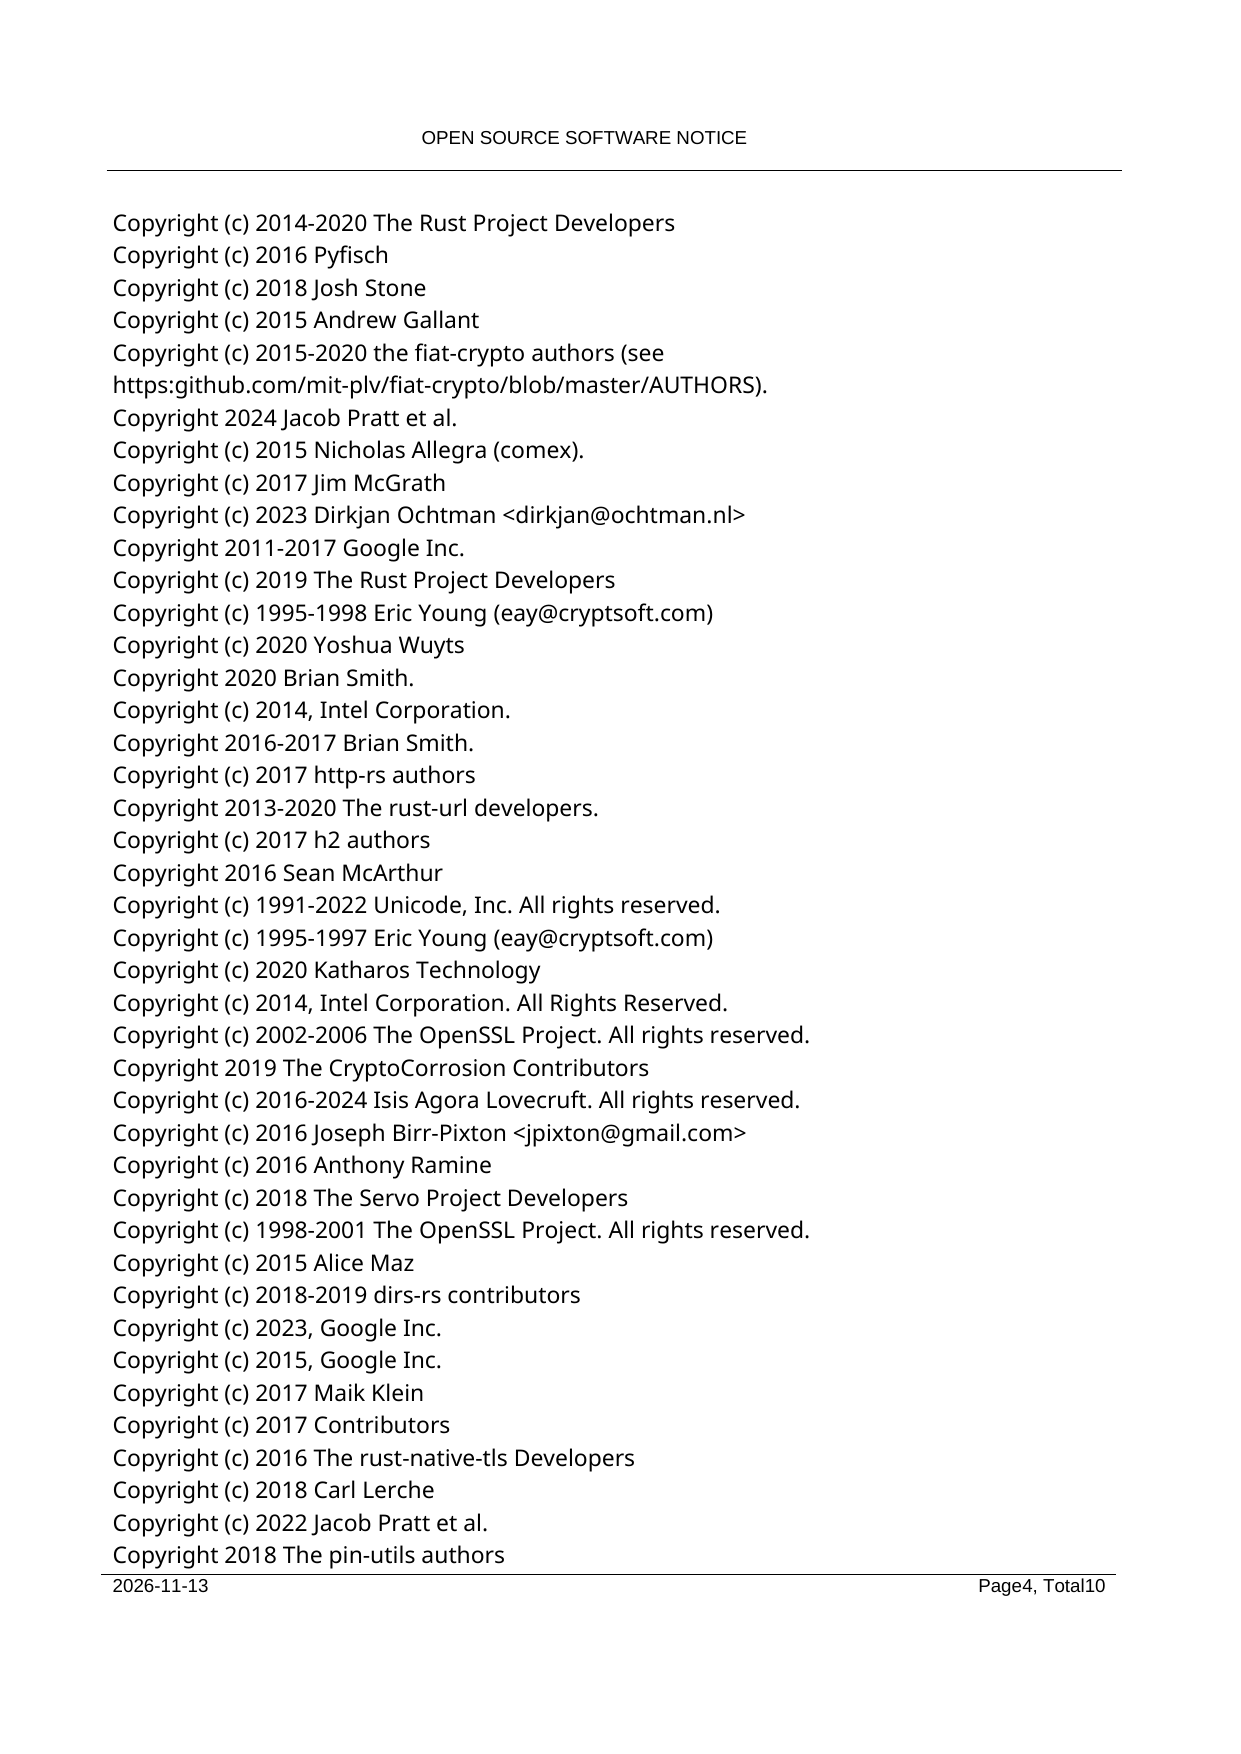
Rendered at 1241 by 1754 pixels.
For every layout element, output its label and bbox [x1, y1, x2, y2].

text [112, 206, 1128, 1571]
